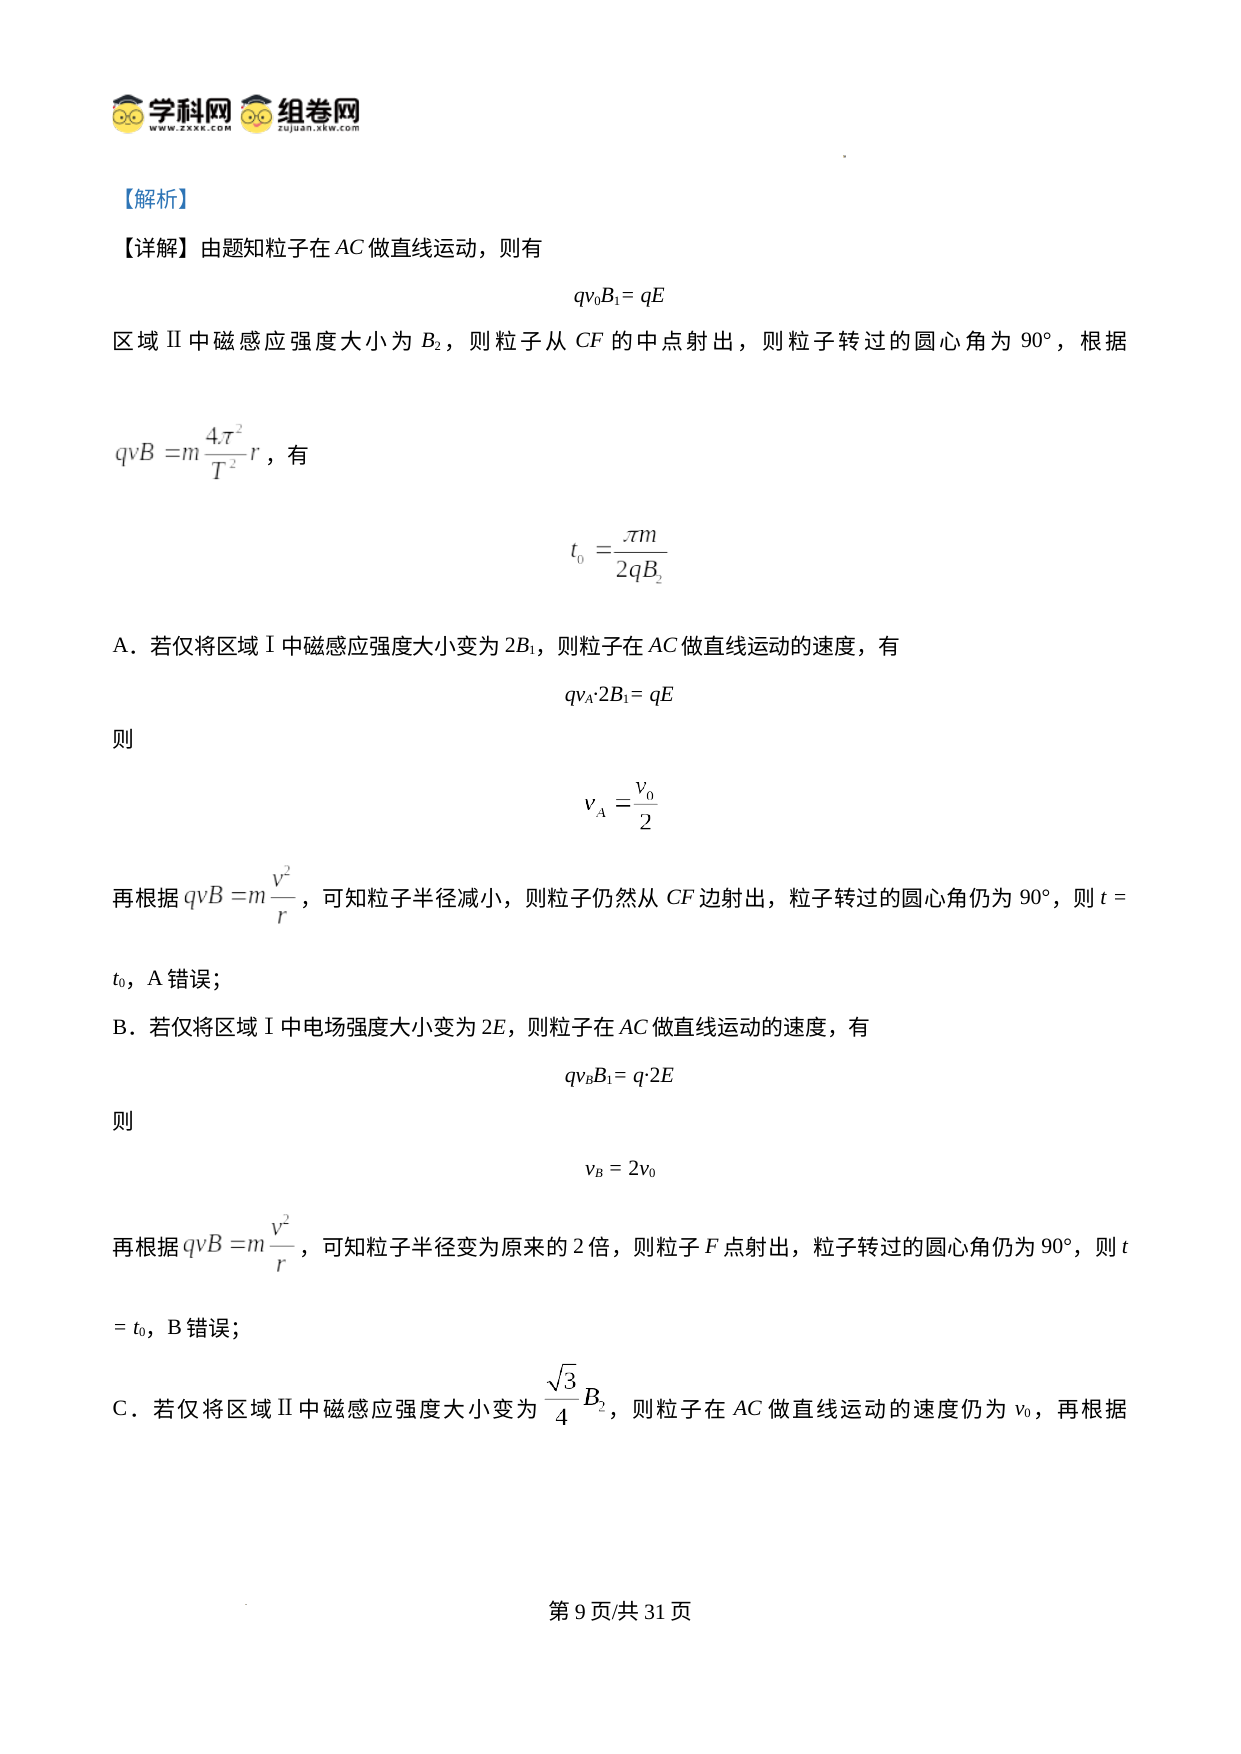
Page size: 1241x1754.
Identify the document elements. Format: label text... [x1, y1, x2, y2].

text A．若仅将区域Ⅰ中磁感应强度大小变为2B1，则粒子在AC做直线运动的速度，有 [112, 628, 1128, 661]
text qvA∙2B1= qE [112, 677, 1128, 709]
text 【解析】 [112, 182, 1128, 214]
text 则 [112, 722, 1128, 754]
text 再根据，可知粒子半径变为原来的2倍，则粒子F点射出，粒子转过的圆心角仍为90°，则t = t0，B错误； [112, 1197, 1128, 1343]
picture [112, 90, 231, 138]
picture [240, 90, 360, 138]
text 【详解】由题知粒子在AC做直线运动，则有 [112, 230, 1128, 263]
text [112, 1359, 1128, 1456]
text 则 [112, 1103, 1128, 1136]
text 区域Ⅱ中磁感应强度大小为B2，则粒子从CF的中点射出，则粒子转过的圆心角为90°，根据，有 [112, 324, 1128, 503]
text qv0B1= qE [112, 279, 1128, 311]
text B．若仅将区域Ⅰ中电场强度大小变为2E，则粒子在AC做直线运动的速度，有 [112, 1010, 1128, 1042]
text vB = 2v0 [112, 1152, 1128, 1184]
text 再根据，可知粒子半径减小，则粒子仍然从CF边射出，粒子转过的圆心角仍为90°，则t = t0，A错误； [112, 848, 1128, 994]
text qvBB1= q∙2E [112, 1058, 1128, 1091]
